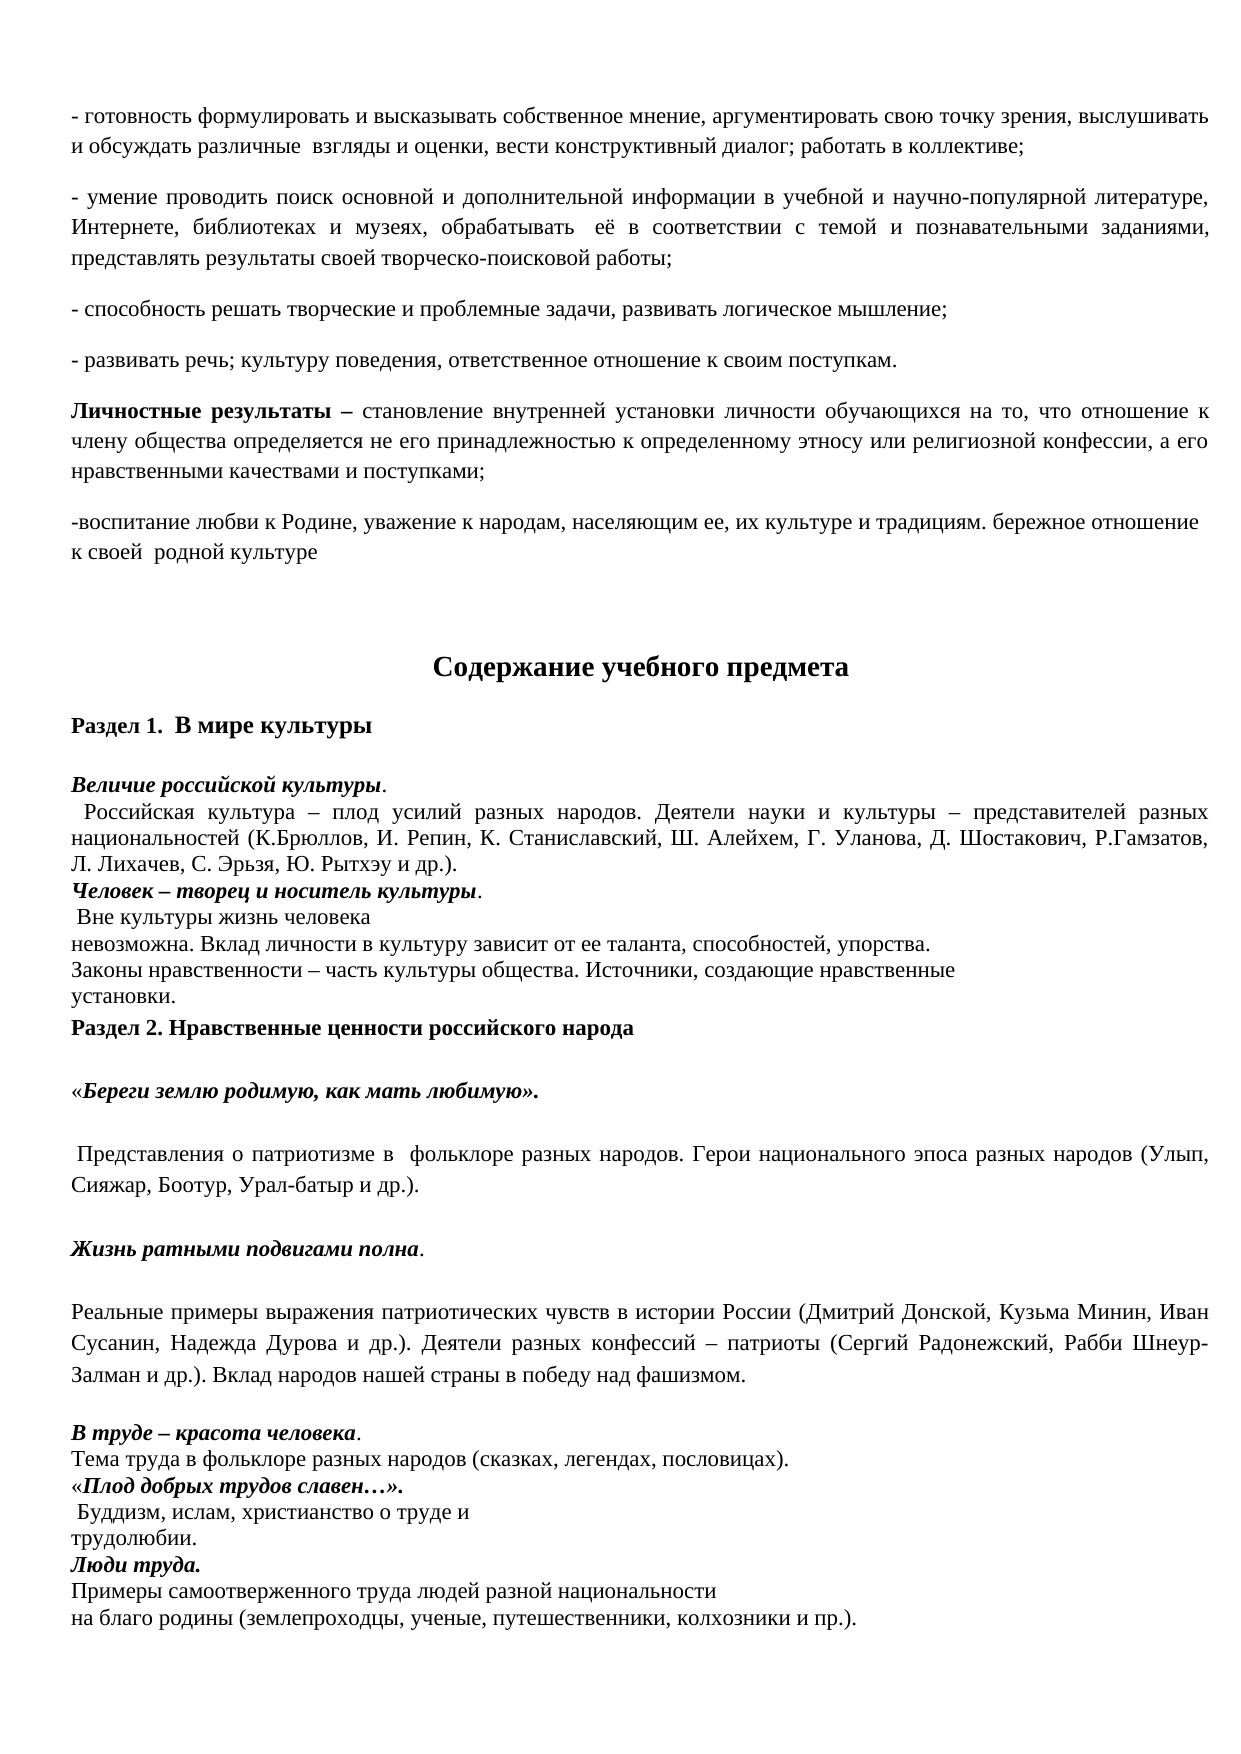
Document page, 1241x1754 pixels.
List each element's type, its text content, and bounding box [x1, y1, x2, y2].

text Люди труда. [71, 1551, 1211, 1577]
text Представления о патриотизме в фольклоре разных народов. Герои национального эпоса разных народов (Улып, Сияжар, Боотур, Урал-батыр и др.). [71, 1135, 1211, 1198]
text - умение проводить поиск основной и дополнительной информации в учебной и научно-популярной литературе, Интернете, библиотеках и музеях, обрабатывать её в соответствии с темой и познавательными заданиями, представлять результаты своей творческо-поисковой работы; [71, 183, 1211, 270]
text Примеры самоотверженного труда людей разной национальности [71, 1577, 1211, 1603]
text Величие российской культуры. [71, 771, 1211, 798]
text установки. [71, 982, 1211, 1009]
text -воспитание любви к Родине, уважение к народам, населяющим ее, их культуре и традициям. бережное отношение к своей родной культуре [71, 508, 1211, 565]
text Буддизм, ислам, христианство о труде и [71, 1498, 1211, 1524]
text Российская культура – плод усилий разных народов. Деятели науки и культуры – представителей разных национальностей (К.Брюллов, И. Репин, К. Станиславский, Ш. Алейхем, Г. Уланова, Д. Шостакович, Р.Гамзатов, Л. Лихачев, С. Эрьзя, Ю. Рытхэу и др.). [71, 798, 1211, 877]
text Раздел 2. Нравственные ценности российского народа [71, 1009, 1211, 1040]
text трудолюбии. [71, 1524, 1211, 1551]
text - готовность формулировать и высказывать собственное мнение, аргументировать свою точку зрения, выслушивать и обсуждать различные взгляды и оценки, вести конструктивный диалог; работать в коллективе; [71, 102, 1211, 158]
text Содержание учебного предмета [71, 649, 1211, 682]
text «Плод добрых трудов славен…». [71, 1472, 1211, 1498]
text - развивать речь; культуру поведения, ответственное отношение к своим поступкам. [71, 346, 1211, 372]
text невозможна. Вклад личности в культуру зависит от ее таланта, способностей, упорства. [71, 929, 1211, 956]
text В труде – красота человека. [71, 1419, 1211, 1445]
text на благо родины (землепроходцы, ученые, путешественники, колхозники и пр.). [71, 1603, 1211, 1630]
text Личностные результаты – становление внутренней установки личности обучающихся на то, что отношение к члену общества определяется не его принадлежностью к определенному этносу или религиозной конфессии, а его нравственными качествами и поступками; [71, 397, 1211, 483]
text Тема труда в фольклоре разных народов (сказках, легендах, пословицах). [71, 1445, 1211, 1472]
text Человек – творец и носитель культуры. [71, 877, 1211, 903]
text Вне культуры жизнь человека [71, 903, 1211, 929]
text Раздел 1. В мире культуры [71, 708, 1211, 739]
text Законы нравственности – часть культуры общества. Источники, создающие нравственные [71, 956, 1211, 982]
text - способность решать творческие и проблемные задачи, развивать логическое мышление; [71, 294, 1211, 321]
text Реальные примеры выражения патриотических чувств в истории России (Дмитрий Донской, Кузьма Минин, Иван Сусанин, Надежда Дурова и др.). Деятели разных конфессий – патриоты (Сергий Радонежский, Рабби Шнеур-Залман и др.). Вклад народов нашей страны в победу над фашизмом. [71, 1293, 1211, 1387]
text Жизнь ратными подвигами полна. [71, 1230, 1211, 1261]
text «Береги землю родимую, как мать любимую». [71, 1072, 1211, 1103]
